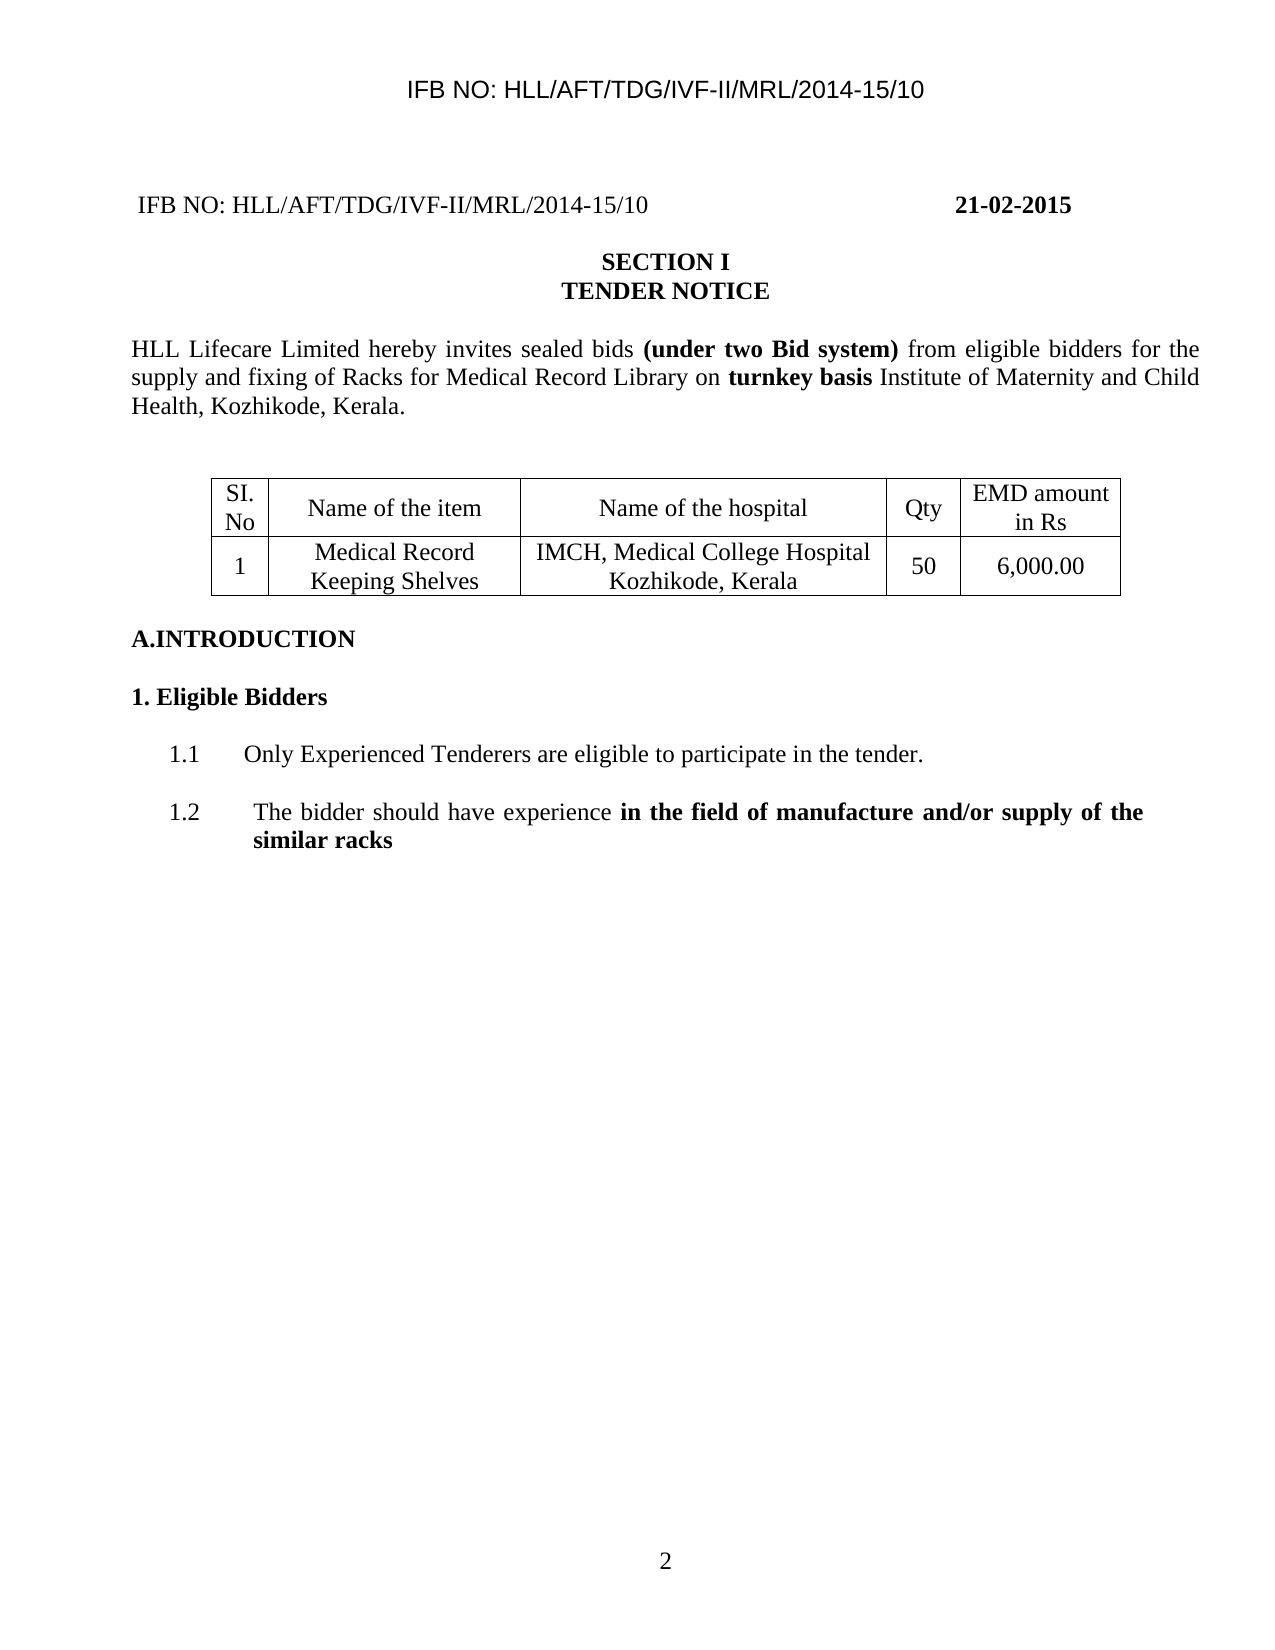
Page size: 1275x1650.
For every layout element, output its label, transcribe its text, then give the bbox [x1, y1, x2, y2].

table_cell IMCH, Medical College Hospital Kozhikode, Kerala [521, 537, 886, 594]
text SECTION I [131, 247, 1200, 276]
table_cell 1 [212, 537, 268, 594]
text IFB NO: HLL/AFT/TDG/IVF-II/MRL/2014-15/10 21-02-2015 [131, 190, 1200, 219]
list Only Experienced Tenderers are eligible to participate in the tender. [169, 739, 1144, 768]
text A.INTRODUCTION [131, 624, 1200, 653]
table_cell 6,000.00 [961, 537, 1120, 594]
text 1.2 The bidder should have experience in the field of manufacture and/or supply of the similar racks [169, 797, 1144, 854]
table_cell Medical Record Keeping Shelves [269, 537, 520, 594]
table_header Name of the item [269, 479, 520, 536]
table_cell 50 [887, 537, 960, 594]
table_header SI. No [212, 479, 268, 536]
text 1. Eligible Bidders [131, 682, 1200, 711]
table_header Qty [887, 479, 960, 536]
table_header EMD amount in Rs [961, 479, 1120, 536]
subtitle HLL Lifecare Limited hereby invites sealed bids (under two Bid system) from eligible bidders for the supply and fixing of Racks for Medical Record Library on turnkey basis Institute of Maternity and Child Health, Kozhikode, Kerala. [131, 334, 1200, 420]
subtitle TENDER NOTICE [131, 276, 1200, 305]
table_header Name of the hospital [521, 479, 886, 536]
